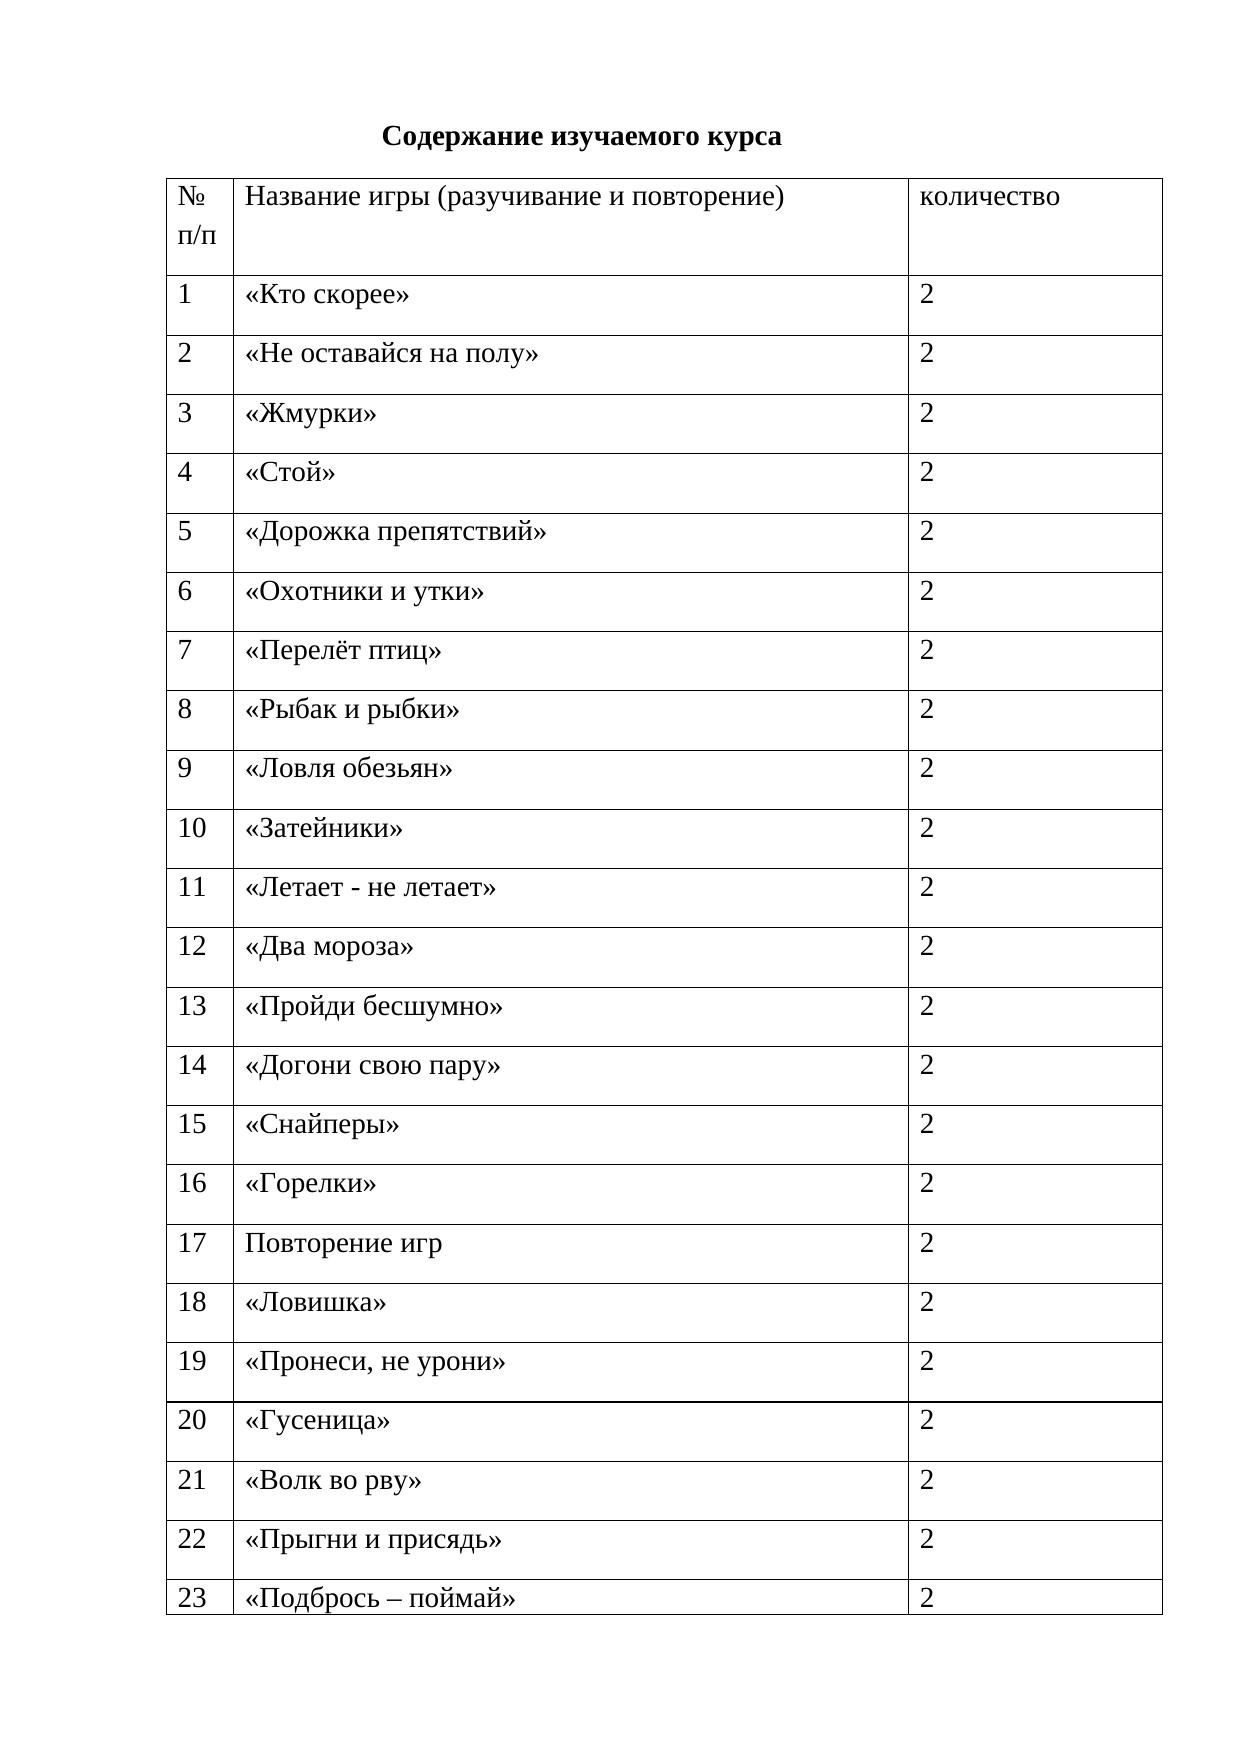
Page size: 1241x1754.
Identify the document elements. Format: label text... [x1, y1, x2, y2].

table_cell 15 [167, 1106, 233, 1164]
table_cell 18 [167, 1284, 233, 1342]
table_cell 2 [909, 1343, 1162, 1401]
table_cell 23 [167, 1580, 233, 1614]
table_cell 2 [909, 454, 1162, 512]
table_cell 4 [167, 454, 233, 512]
table_cell 21 [167, 1462, 233, 1520]
table_cell «Не оставайся на полу» [234, 336, 908, 394]
table_cell 20 [167, 1403, 233, 1461]
table_cell 8 [167, 691, 233, 749]
table_cell 1 [167, 276, 233, 334]
table_cell 2 [909, 869, 1162, 927]
table_cell «Перелёт птиц» [234, 632, 908, 690]
table_cell 2 [909, 1284, 1162, 1342]
table_cell 11 [167, 869, 233, 927]
table_header № п/п [167, 179, 233, 275]
table_cell 2 [909, 928, 1162, 987]
table_cell 3 [167, 395, 233, 453]
table_cell 2 [909, 1521, 1162, 1579]
table_cell «Стой» [234, 454, 908, 512]
table_cell 2 [909, 1403, 1162, 1461]
table_cell 2 [909, 1165, 1162, 1224]
table_cell 2 [909, 336, 1162, 394]
table_cell «Ловля обезьян» [234, 751, 908, 809]
table_cell 2 [909, 691, 1162, 749]
table_cell «Подбрось – поймай» [234, 1580, 908, 1614]
table_cell 2 [909, 988, 1162, 1046]
table_cell «Пронеси, не урони» [234, 1343, 908, 1401]
table_cell «Жмурки» [234, 395, 908, 453]
table_cell 2 [909, 1462, 1162, 1520]
table_cell 2 [909, 514, 1162, 572]
table_cell «Рыбак и рыбки» [234, 691, 908, 749]
table_cell «Ловишка» [234, 1284, 908, 1342]
table_cell 2 [167, 336, 233, 394]
table_header количество [909, 179, 1162, 275]
table_cell 19 [167, 1343, 233, 1401]
table_cell 22 [167, 1521, 233, 1579]
table_cell 2 [909, 810, 1162, 868]
table_cell «Охотники и утки» [234, 573, 908, 631]
table_cell 2 [909, 573, 1162, 631]
table_cell 2 [909, 1580, 1162, 1614]
table_cell 2 [909, 751, 1162, 809]
table_cell 13 [167, 988, 233, 1046]
table_cell «Волк во рву» [234, 1462, 908, 1520]
table_cell «Снайперы» [234, 1106, 908, 1164]
table_cell «Два мороза» [234, 928, 908, 987]
table_cell 6 [167, 573, 233, 631]
table_cell «Летает - не летает» [234, 869, 908, 927]
table_cell «Дорожка препятствий» [234, 514, 908, 572]
table_cell 9 [167, 751, 233, 809]
text Содержание изучаемого курса [177, 118, 1152, 152]
table_header Название игры (разучивание и повторение) [234, 179, 908, 275]
table_cell «Кто скорее» [234, 276, 908, 334]
table_cell 2 [909, 1106, 1162, 1164]
table_cell 2 [909, 395, 1162, 453]
table_cell «Пройди бесшумно» [234, 988, 908, 1046]
table_cell 2 [909, 1225, 1162, 1283]
table_cell «Прыгни и присядь» [234, 1521, 908, 1579]
table_cell Повторение игр [234, 1225, 908, 1283]
table_cell «Гусеница» [234, 1403, 908, 1461]
table_cell 2 [909, 1047, 1162, 1105]
table_cell 2 [909, 276, 1162, 334]
table_cell «Затейники» [234, 810, 908, 868]
table_cell 10 [167, 810, 233, 868]
table_cell 2 [909, 632, 1162, 690]
table_cell 17 [167, 1225, 233, 1283]
table_cell 16 [167, 1165, 233, 1224]
table_cell «Догони свою пару» [234, 1047, 908, 1105]
table_cell 7 [167, 632, 233, 690]
table_cell 5 [167, 514, 233, 572]
table_cell 12 [167, 928, 233, 987]
table_cell 14 [167, 1047, 233, 1105]
table_cell «Горелки» [234, 1165, 908, 1224]
